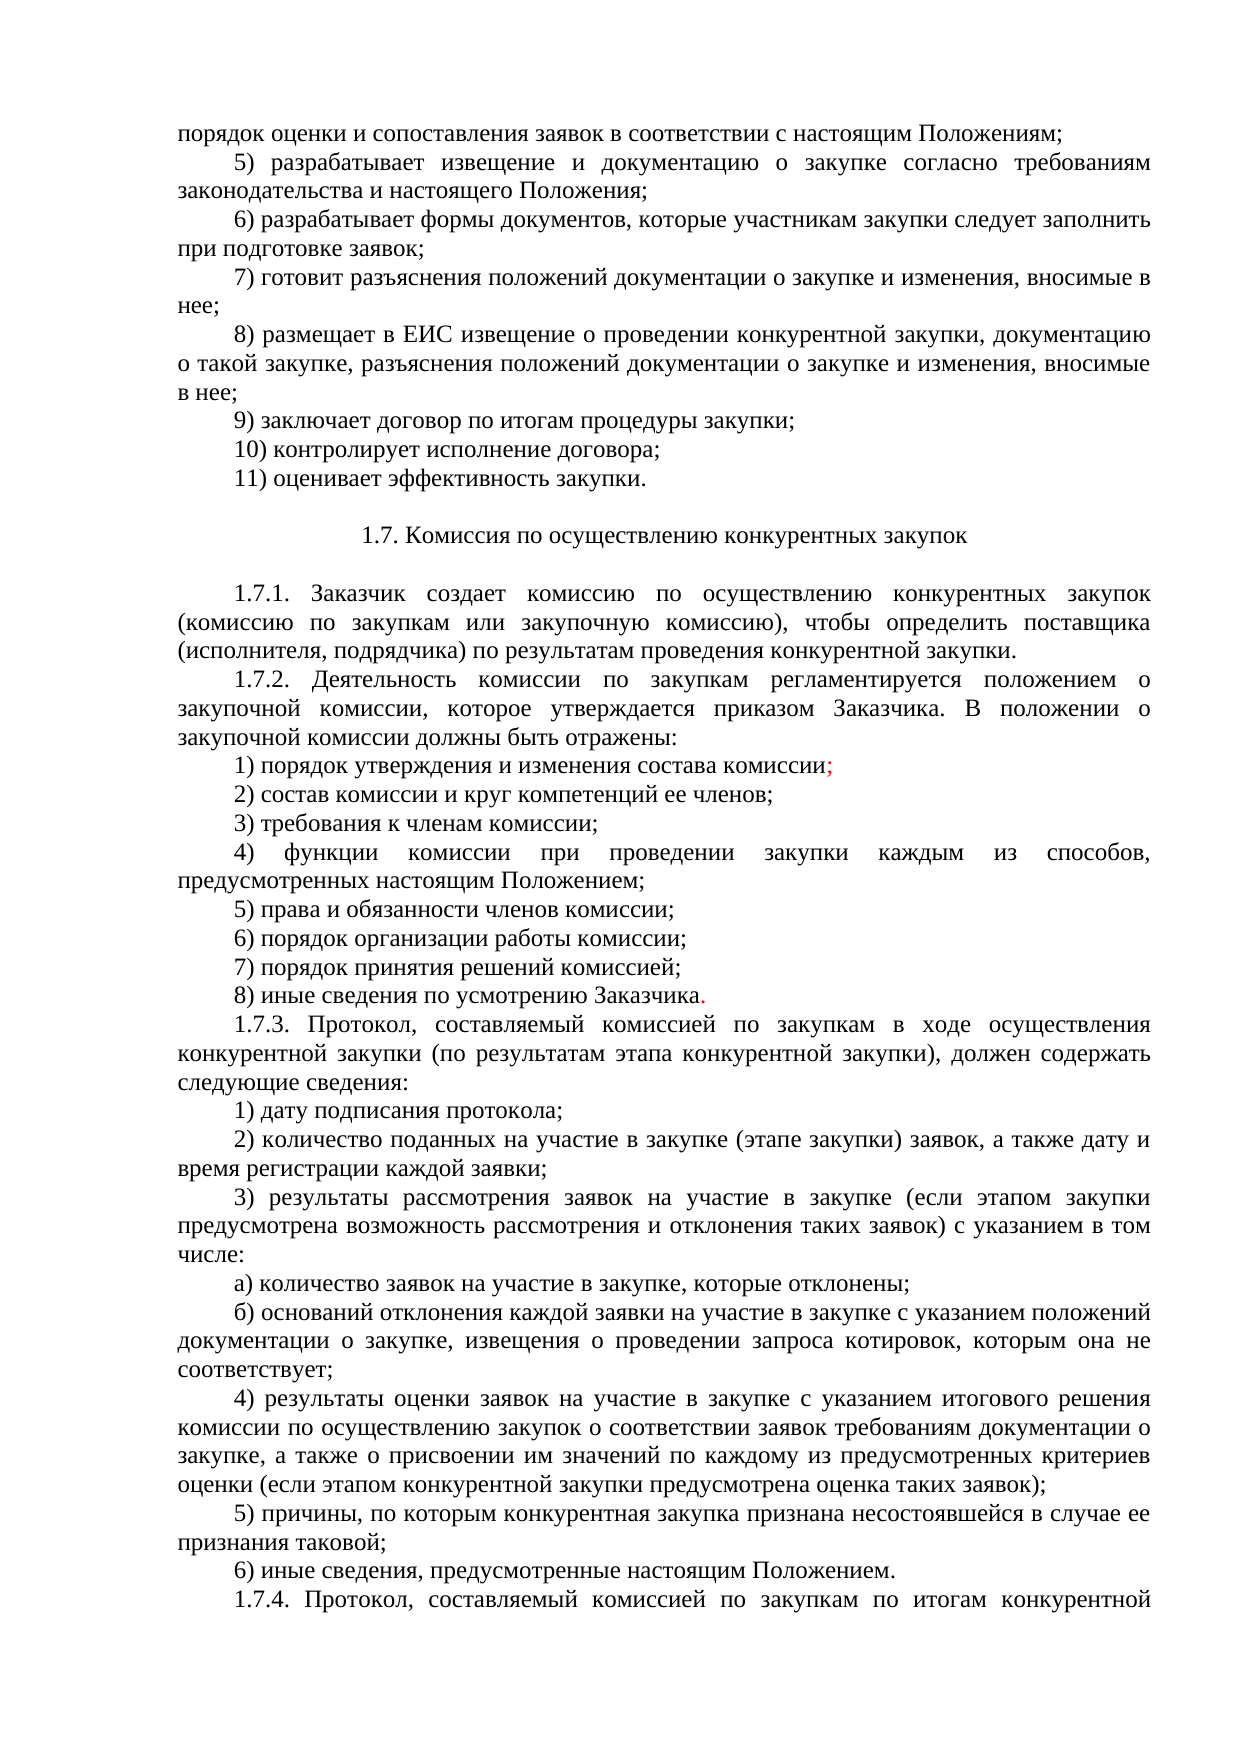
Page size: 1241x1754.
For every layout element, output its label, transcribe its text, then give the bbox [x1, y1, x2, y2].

text 8) иные сведения по усмотрению Заказчика. [177, 981, 1152, 1009]
text 4) функции комиссии при проведении закупки каждым из способов, предусмотренных настоящим Положением; [177, 837, 1152, 894]
text 7) готовит разъяснения положений документации о закупке и изменения, вносимые в нее; [177, 262, 1152, 319]
text 1) порядок утверждения и изменения состава комиссии; [177, 751, 1152, 779]
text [177, 118, 1152, 147]
text 1.7.3. Протокол, составляемый комиссией по закупкам в ходе осуществления конкурентной закупки (по результатам этапа конкурентной закупки), должен содержать следующие сведения: [177, 1009, 1152, 1096]
text 6) разрабатывает формы документов, которые участникам закупки следует заполнить при подготовке заявок; [177, 204, 1152, 262]
text б) оснований отклонения каждой заявки на участие в закупке с указанием положений документации о закупке, извещения о проведении запроса котировок, которым она не соответствует; [177, 1297, 1152, 1383]
text 1.7.2. Деятельность комиссии по закупкам регламентируется положением о закупочной комиссии, которое утверждается приказом Заказчика. В положении о закупочной комиссии должны быть отражены: [177, 664, 1152, 751]
text 8) размещает в ЕИС извещение о проведении конкурентной закупки, документацию о такой закупке, разъяснения положений документации о закупке и изменения, вносимые в нее; [177, 319, 1152, 406]
text 6) порядок организации работы комиссии; [177, 923, 1152, 952]
text 5) разрабатывает извещение и документацию о закупке согласно требованиям законодательства и настоящего Положения; [177, 147, 1152, 204]
text а) количество заявок на участие в закупке, которые отклонены; [177, 1268, 1152, 1297]
text 2) количество поданных на участие в закупке (этапе закупки) заявок, а также дату и время регистрации каждой заявки; [177, 1124, 1152, 1182]
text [177, 1584, 1152, 1613]
text 3) требования к членам комиссии; [177, 808, 1152, 837]
text 11) оценивает эффективность закупки. [177, 463, 1152, 492]
text 7) порядок принятия решений комиссией; [177, 952, 1152, 981]
text 2) состав комиссии и круг компетенций ее членов; [177, 779, 1152, 808]
text 5) причины, по которым конкурентная закупка признана несостоявшейся в случае ее признания таковой; [177, 1498, 1152, 1556]
text 6) иные сведения, предусмотренные настоящим Положением. [177, 1556, 1152, 1584]
text 1) дату подписания протокола; [177, 1096, 1152, 1124]
text 5) права и обязанности членов комиссии; [177, 894, 1152, 923]
text 3) результаты рассмотрения заявок на участие в закупке (если этапом закупки предусмотрена возможность рассмотрения и отклонения таких заявок) с указанием в том числе: [177, 1182, 1152, 1268]
text 10) контролирует исполнение договора; [177, 434, 1152, 463]
text 9) заключает договор по итогам процедуры закупки; [177, 406, 1152, 434]
text 1.7.1. Заказчик создает комиссию по осуществлению конкурентных закупок (комиссию по закупкам или закупочную комиссию), чтобы определить поставщика (исполнителя, подрядчика) по результатам проведения конкурентной закупки. [177, 578, 1152, 664]
text 4) результаты оценки заявок на участие в закупке с указанием итогового решения комиссии по осуществлению закупок о соответствии заявок требованиям документации о закупке, а также о присвоении им значений по каждому из предусмотренных критериев оценки (если этапом конкурентной закупки предусмотрена оценка таких заявок); [177, 1383, 1152, 1498]
text 1.7. Комиссия по осуществлению конкурентных закупок [177, 521, 1152, 549]
